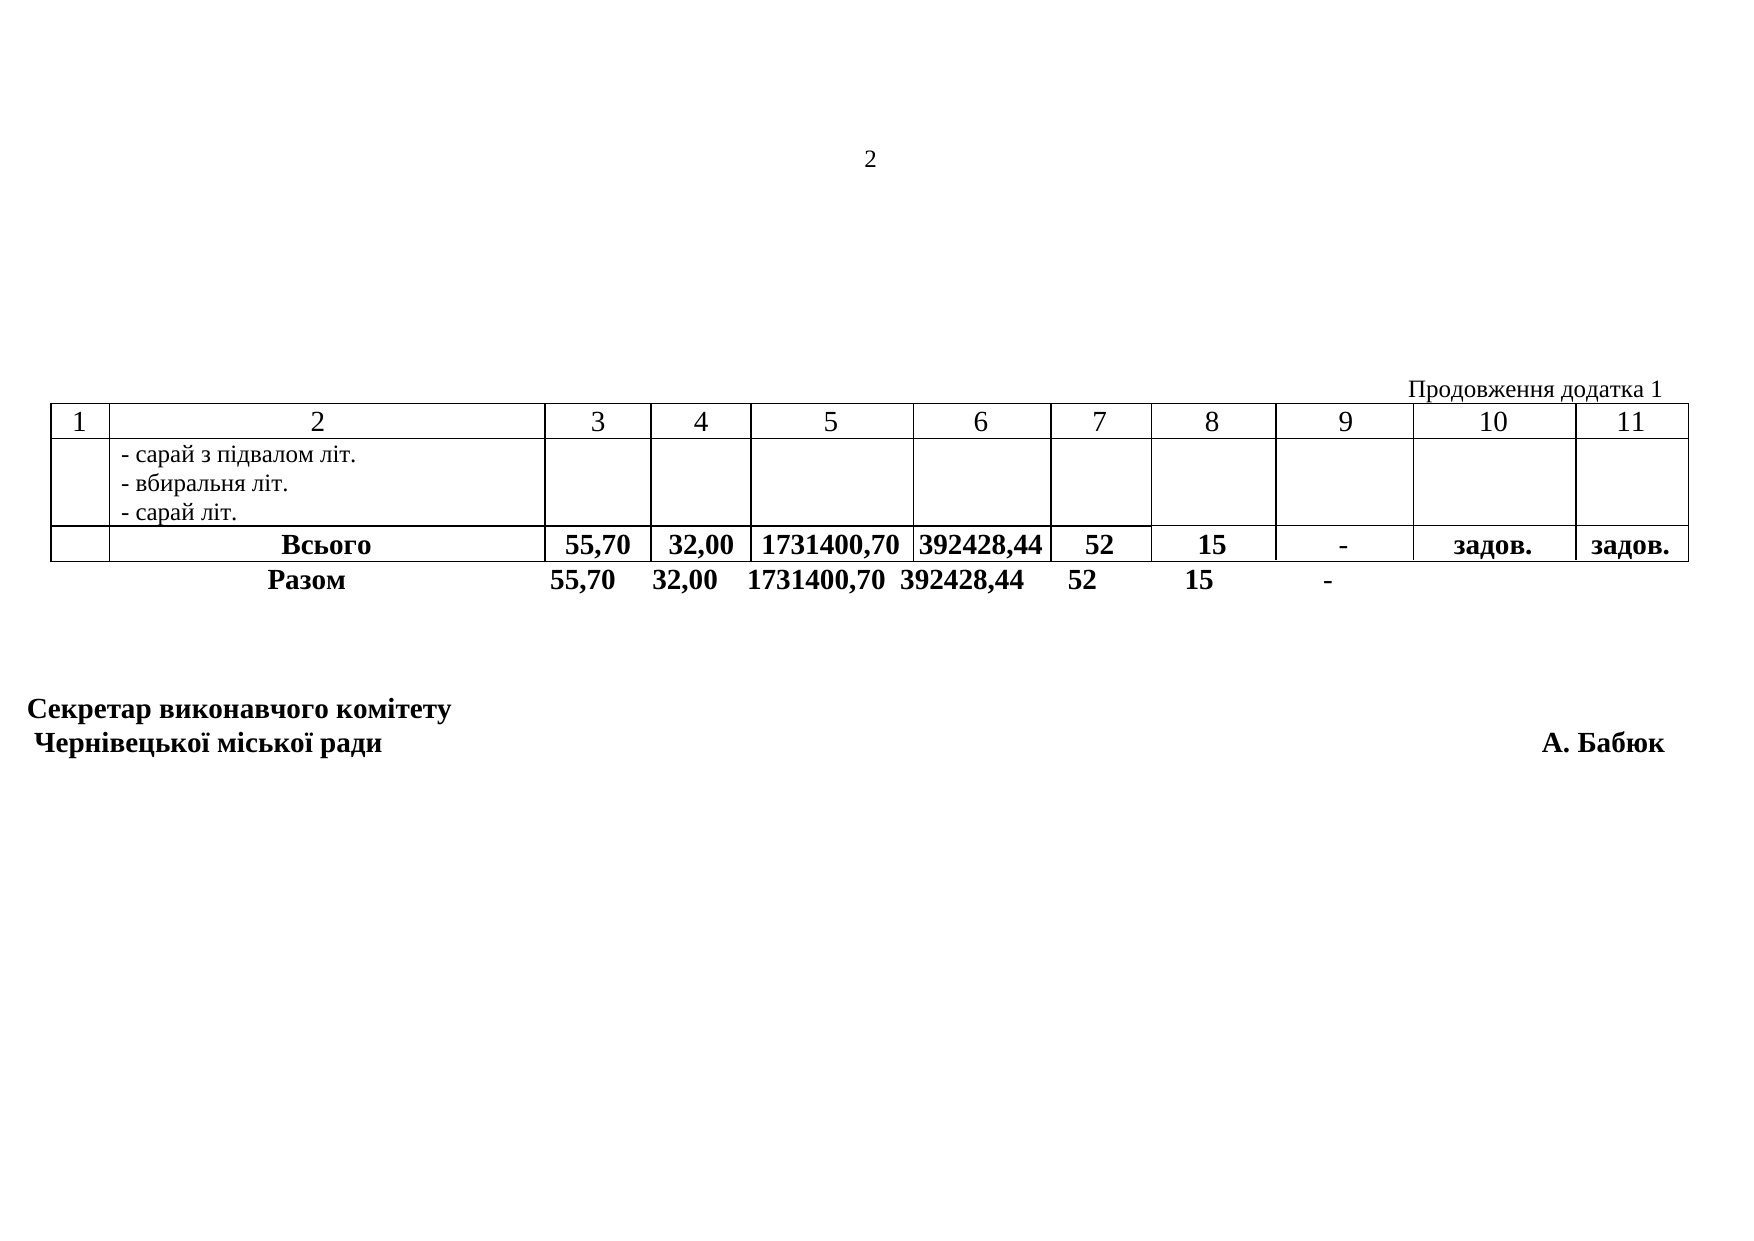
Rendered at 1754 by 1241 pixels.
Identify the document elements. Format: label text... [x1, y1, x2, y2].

text 2 [27, 144, 1728, 172]
table_header 8 [1152, 404, 1275, 438]
table_cell задов. [1414, 526, 1576, 561]
table_header 5 [752, 404, 913, 438]
table_cell [52, 439, 109, 525]
table_cell [546, 439, 650, 525]
text Чернівецької міської ради А. Бабюк [27, 725, 1728, 758]
table_header 11 [1577, 404, 1688, 438]
table_cell 15 [1152, 526, 1276, 561]
table_header 1 [52, 404, 109, 438]
table_cell - сарай з підвалом літ. - вбиральня літ. - сарай літ. [110, 439, 544, 525]
text Продовження додатка 1 [27, 374, 1728, 402]
table_cell 32,00 [652, 527, 750, 561]
table_cell 55,70 [546, 527, 650, 561]
table_cell 392428,44 [914, 527, 1050, 561]
table_cell 1731400,70 [752, 527, 913, 561]
table_cell [1152, 439, 1275, 525]
table_header 10 [1414, 404, 1575, 438]
table_header 9 [1277, 404, 1413, 438]
table_cell [1577, 439, 1688, 525]
table_cell 52 [1052, 527, 1151, 561]
table_header 2 [110, 404, 544, 438]
text Разом 55,70 32,00 1731400,70 392428,44 52 15 - [27, 562, 1728, 596]
table_cell [914, 439, 1050, 525]
table_cell [652, 439, 750, 525]
table_cell [1052, 439, 1151, 525]
table_cell Всього [110, 527, 544, 561]
table_cell задов. [1576, 526, 1688, 561]
table_cell - [1276, 526, 1413, 561]
table_header 4 [652, 404, 750, 438]
table_header 7 [1052, 404, 1151, 438]
table_cell [752, 439, 913, 525]
table_cell [52, 527, 109, 561]
table_cell [1277, 439, 1413, 525]
table_header 6 [914, 404, 1050, 438]
table_header 3 [546, 404, 650, 438]
table_cell [1414, 439, 1575, 525]
text Секретар виконавчого комітету [27, 691, 1728, 725]
